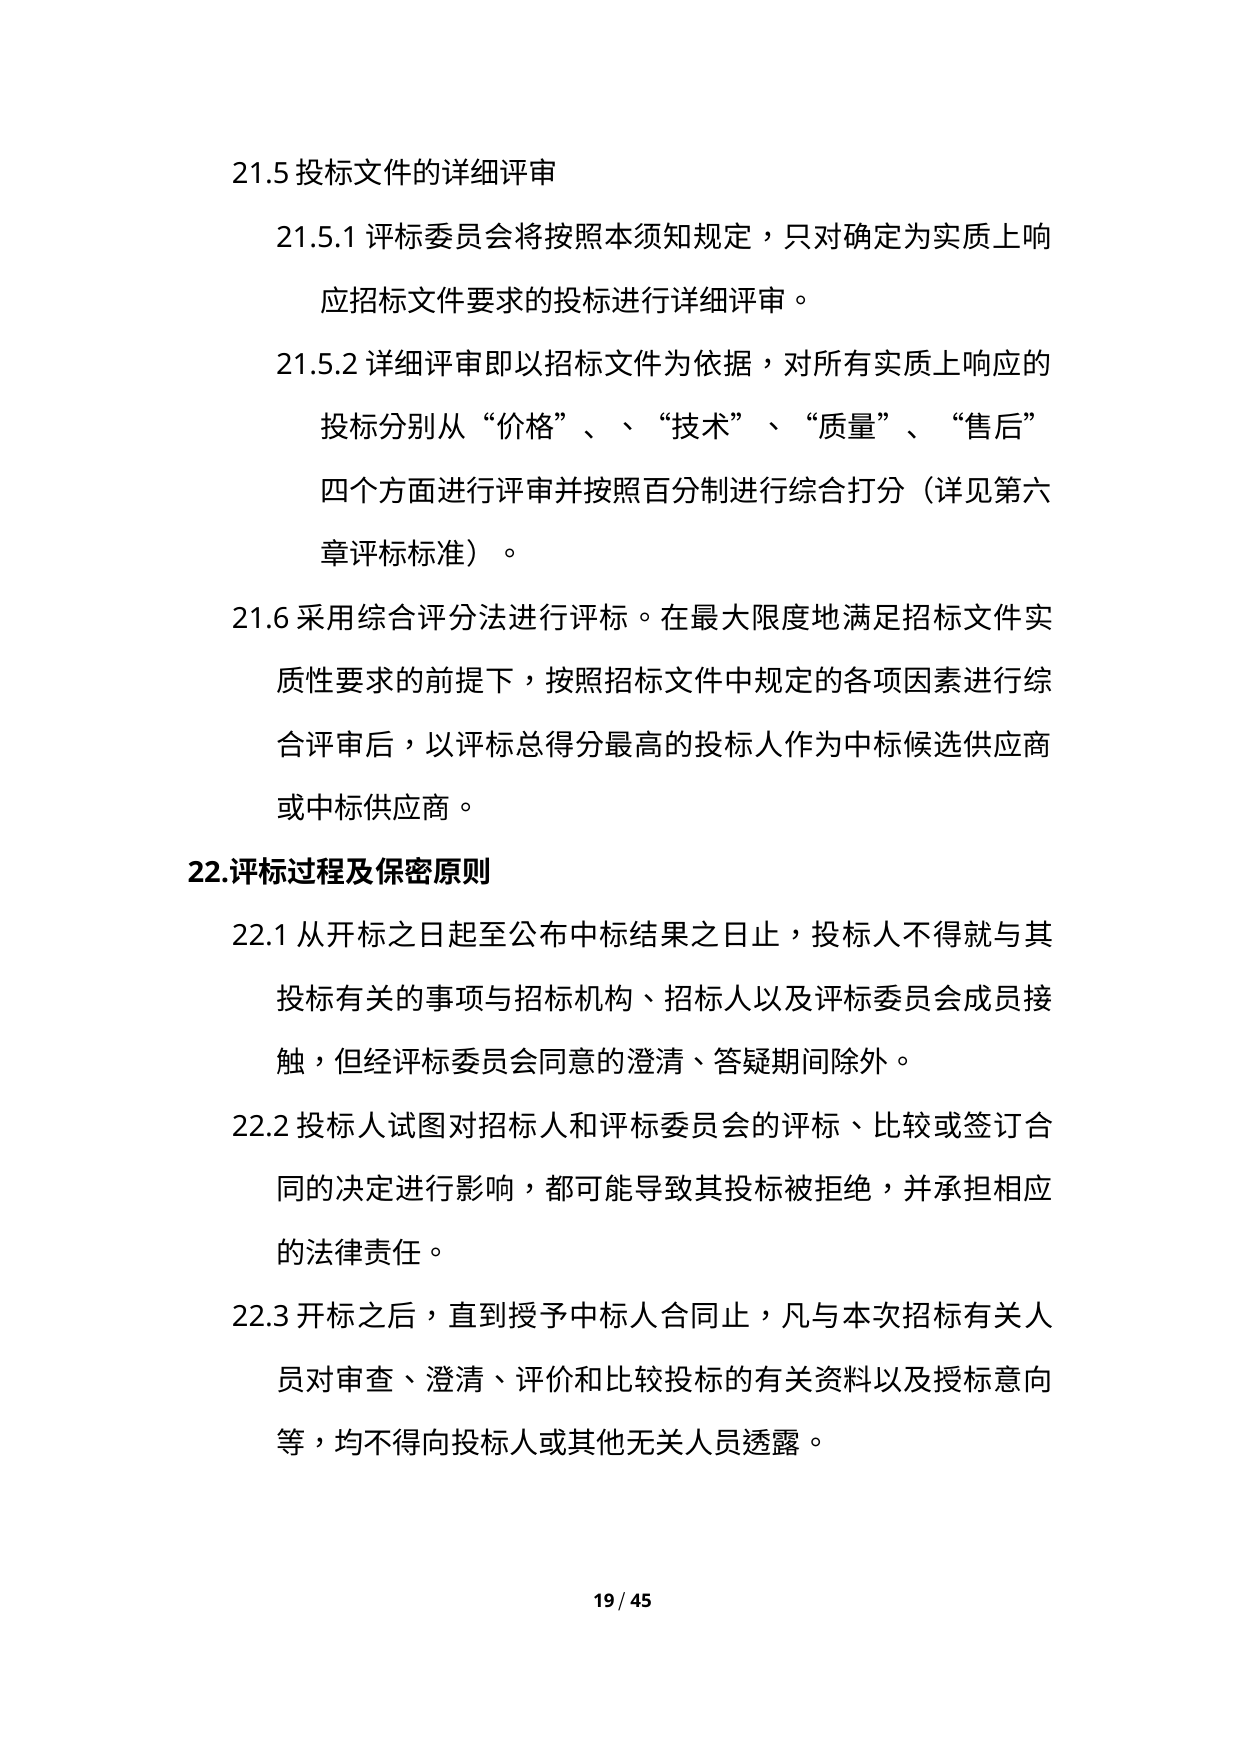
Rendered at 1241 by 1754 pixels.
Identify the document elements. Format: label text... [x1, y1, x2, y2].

text 22.1从开标之日起至公布中标结果之日止，投标人不得就与其投标有关的事项与招标机构、招标人以及评标委员会成员接触，但经评标委员会同意的澄清、答疑期间除外。 [232, 912, 1053, 1081]
text 21.5投标文件的详细评审 [232, 150, 1053, 192]
text 22.评标过程及保密原则 [187, 848, 1053, 891]
text 21.6采用综合评分法进行评标。在最大限度地满足招标文件实质性要求的前提下，按照招标文件中规定的各项因素进行综合评审后，以评标总得分最高的投标人作为中标候选供应商或中标供应商。 [232, 594, 1053, 827]
text 21.5.1评标委员会将按照本须知规定，只对确定为实质上响应招标文件要求的投标进行详细评审。 [276, 213, 1053, 319]
text 21.5.2详细评审即以招标文件为依据，对所有实质上响应的投标分别从“价格”、、“技术”、“质量”、“售后”四个方面进行评审并按照百分制进行综合打分（详见第六章评标标准）。 [276, 341, 1053, 573]
text 22.2投标人试图对招标人和评标委员会的评标、比较或签订合同的决定进行影响，都可能导致其投标被拒绝，并承担相应的法律责任。 [232, 1102, 1053, 1271]
text 22.3开标之后，直到授予中标人合同止，凡与本次招标有关人员对审查、澄清、评价和比较投标的有关资料以及授标意向等，均不得向投标人或其他无关人员透露。 [232, 1293, 1053, 1462]
